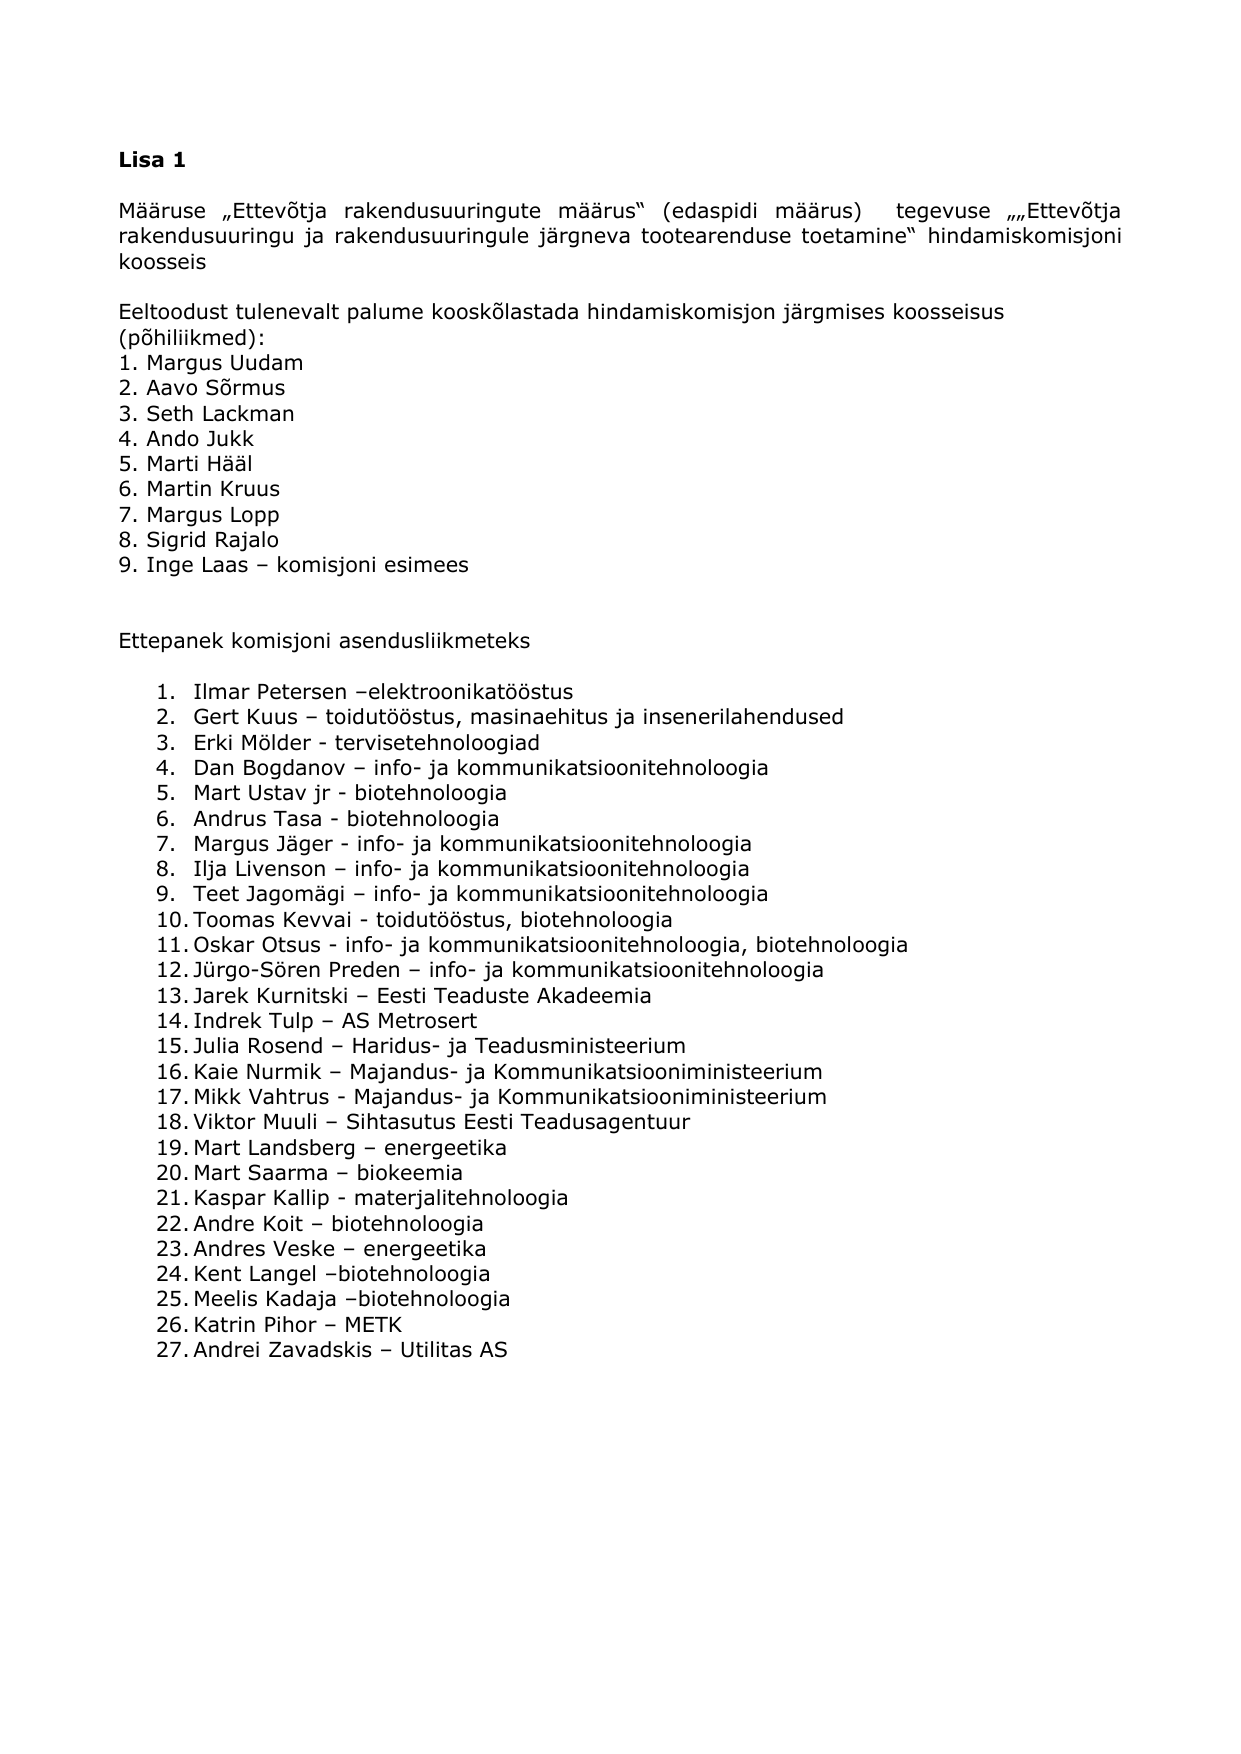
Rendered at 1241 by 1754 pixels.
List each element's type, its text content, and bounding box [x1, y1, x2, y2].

list Viktor Muuli – Sihtasutus Eesti Teadusagentuur [156, 1109, 1122, 1134]
list Gert Kuus – toidutööstus, masinaehitus ja insenerilahendused [156, 704, 1122, 729]
list Jürgo-Sören Preden – info- ja kommunikatsioonitehnoloogia [156, 957, 1122, 982]
list Mart Landsberg – energeetika [156, 1134, 1122, 1159]
list Andres Veske – energeetika [156, 1235, 1122, 1261]
list Andrus Tasa - biotehnoloogia [156, 805, 1122, 830]
list Teet Jagomägi – info- ja kommunikatsioonitehnoloogia [156, 881, 1122, 906]
list Mikk Vahtrus - Majandus- ja Kommunikatsiooniministeerium [156, 1083, 1122, 1109]
list Indrek Tulp – AS Metrosert [156, 1007, 1122, 1033]
text 3. Seth Lackman [118, 400, 1122, 425]
text 5. Marti Hääl [118, 451, 1122, 476]
text 1. Margus Uudam [118, 349, 1122, 375]
text 2. Aavo Sõrmus [118, 375, 1122, 400]
list Dan Bogdanov – info- ja kommunikatsioonitehnoloogia [156, 754, 1122, 780]
list Ilmar Petersen –elektroonikatööstus [156, 678, 1122, 704]
list Oskar Otsus - info- ja kommunikatsioonitehnoloogia, biotehnoloogia [156, 932, 1122, 957]
list Julia Rosend – Haridus- ja Teadusministeerium [156, 1033, 1122, 1058]
list Toomas Kevvai - toidutööstus, biotehnoloogia [156, 906, 1122, 932]
text Lisa 1 [118, 147, 1122, 172]
list Katrin Pihor – METK [156, 1311, 1122, 1337]
list Kaie Nurmik – Majandus- ja Kommunikatsiooniministeerium [156, 1058, 1122, 1083]
list Jarek Kurnitski – Eesti Teaduste Akadeemia [156, 982, 1122, 1007]
list Meelis Kadaja –biotehnoloogia [156, 1286, 1122, 1311]
text 9. Inge Laas – komisjoni esimees [118, 552, 1122, 577]
list Mart Saarma – biokeemia [156, 1159, 1122, 1185]
list Andre Koit – biotehnoloogia [156, 1210, 1122, 1235]
list Andrei Zavadskis – Utilitas AS [156, 1337, 1122, 1362]
list Kaspar Kallip - materjalitehnoloogia [156, 1185, 1122, 1210]
text 8. Sigrid Rajalo [118, 527, 1122, 552]
list Mart Ustav jr - biotehnoloogia [156, 780, 1122, 805]
list Margus Jäger - info- ja kommunikatsioonitehnoloogia [156, 830, 1122, 856]
text 6. Martin Kruus [118, 476, 1122, 501]
text Eeltoodust tulenevalt palume kooskõlastada hindamiskomisjon järgmises koosseisus (põhiliikmed): [118, 299, 1122, 349]
text 4. Ando Jukk [118, 425, 1122, 451]
text 7. Margus Lopp [118, 501, 1122, 527]
list Ilja Livenson – info- ja kommunikatsioonitehnoloogia [156, 856, 1122, 881]
list Kent Langel –biotehnoloogia [156, 1261, 1122, 1286]
text Ettepanek komisjoni asendusliikmeteks [118, 628, 1122, 653]
text Määruse „Ettevõtja rakendusuuringute määrus“ (edaspidi määrus) tegevuse „„Ettevõtja rakendusuuringu ja rakendusuuringule järgneva tootearenduse toetamine“ hindamiskomisjoni koosseis [118, 197, 1122, 273]
list Erki Mölder - tervisetehnoloogiad [156, 729, 1122, 754]
